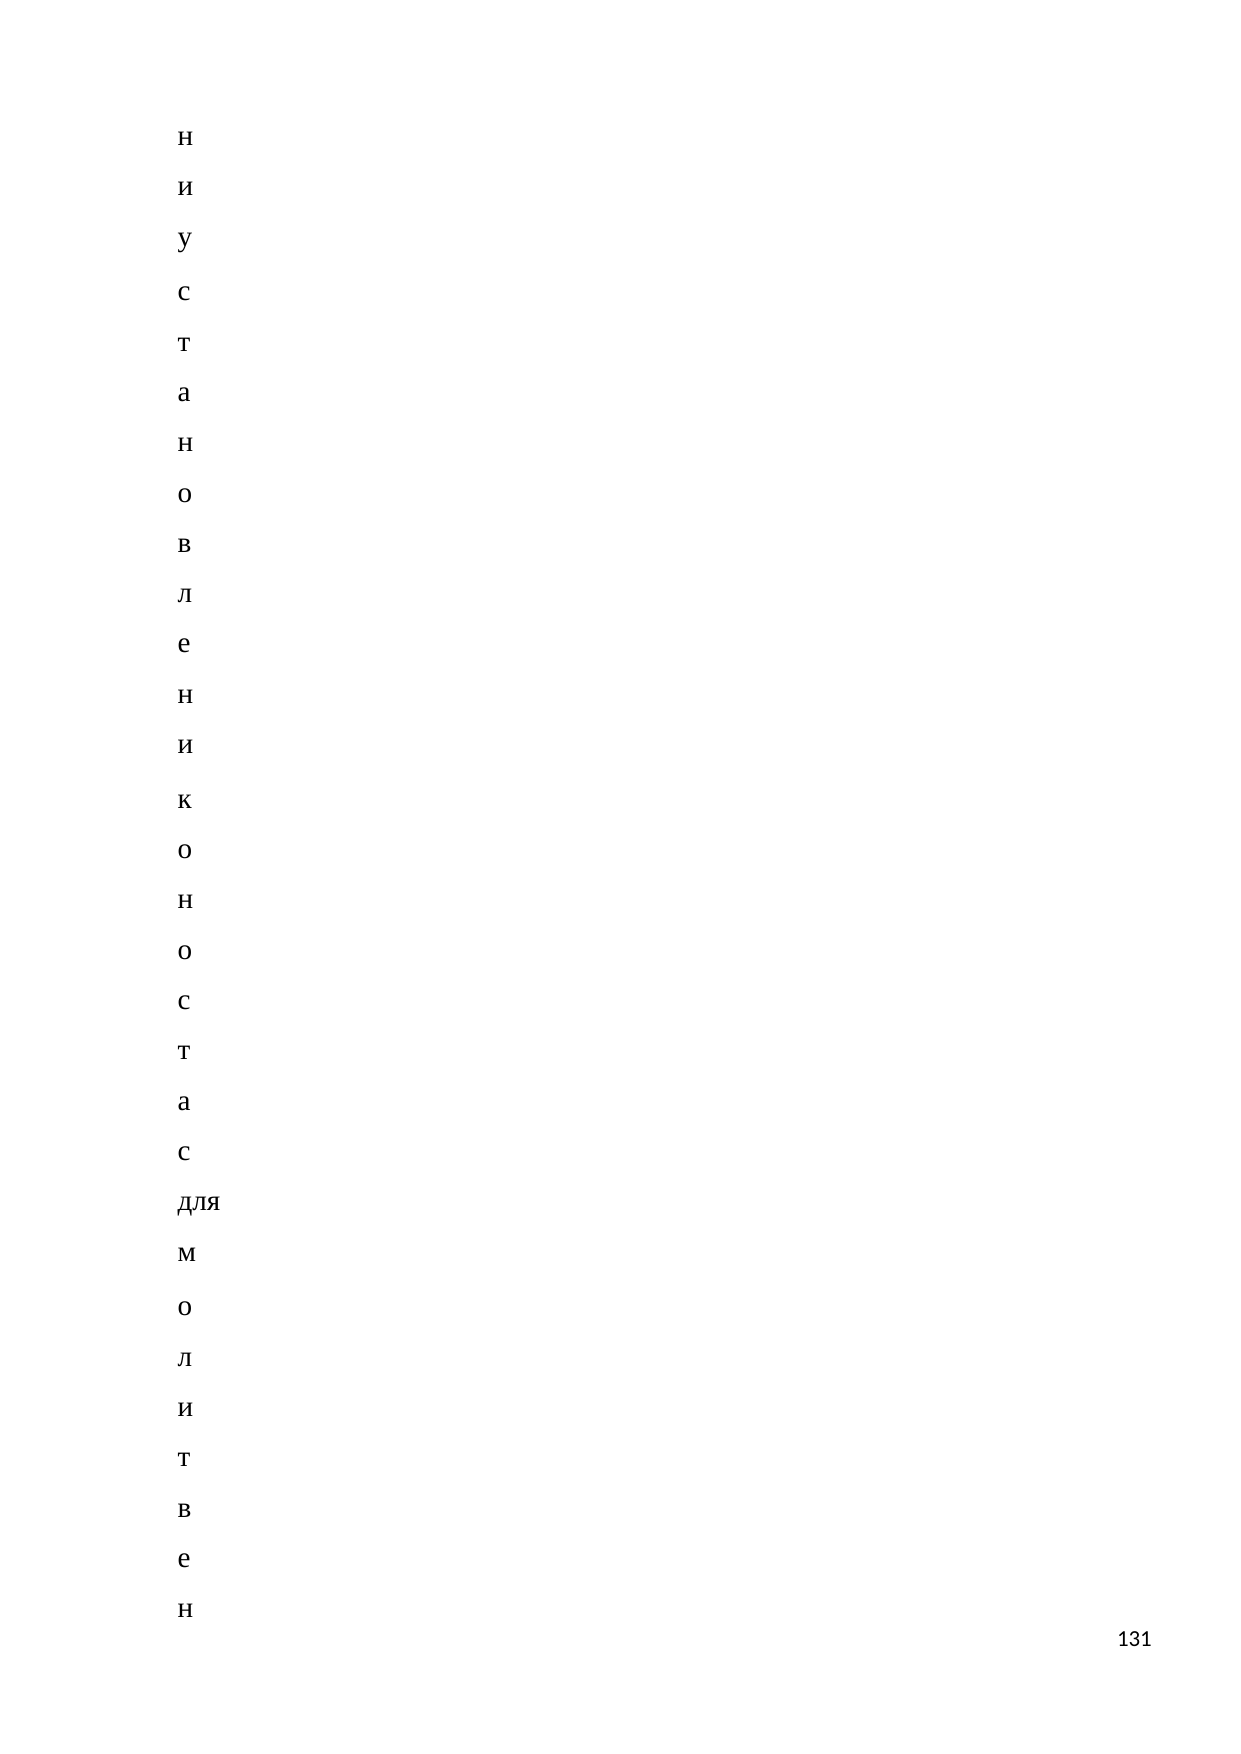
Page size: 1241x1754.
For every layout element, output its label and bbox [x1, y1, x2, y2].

text [177, 118, 1152, 1624]
